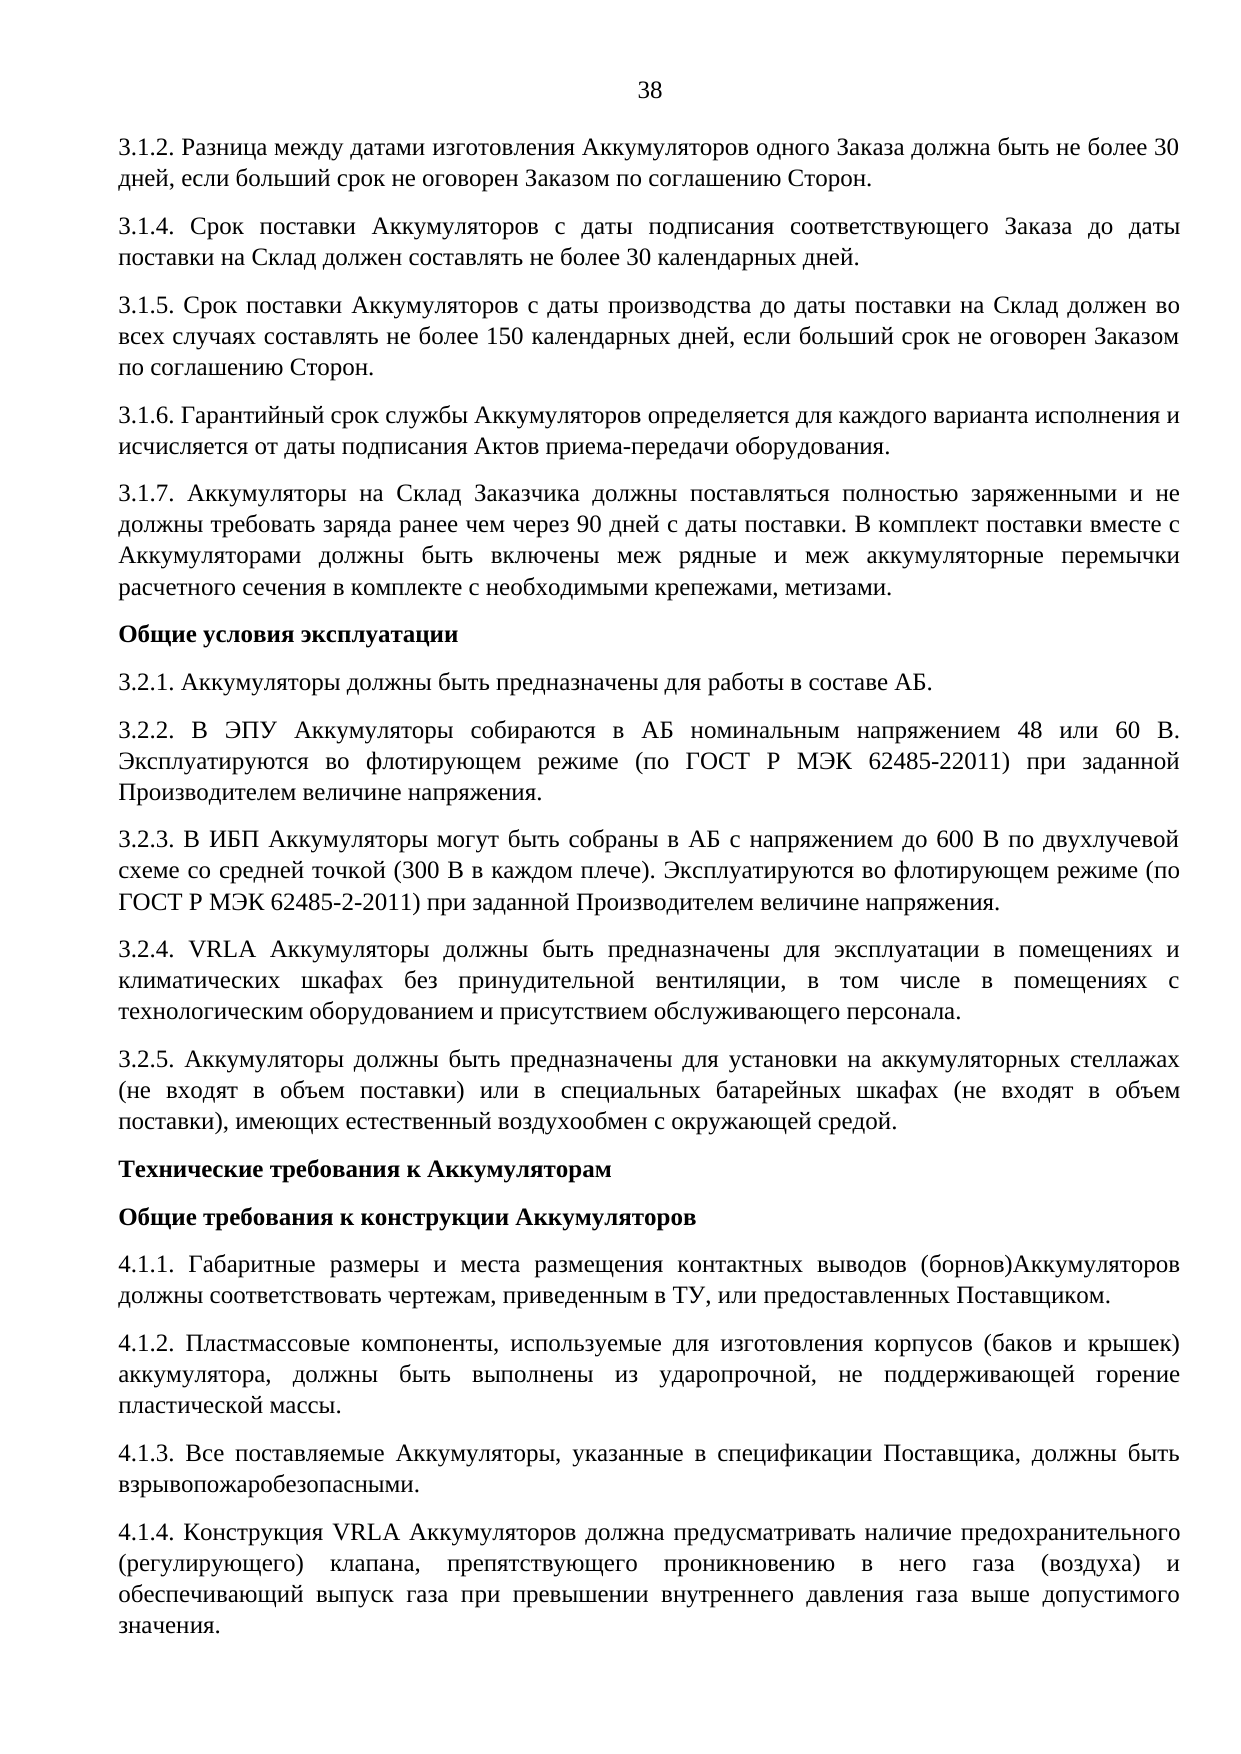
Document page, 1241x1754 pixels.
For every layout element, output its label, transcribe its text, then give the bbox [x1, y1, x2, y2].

text 4.1.2. Пластмассовые компоненты, используемые для изготовления корпусов (баков и крышек) аккумулятора, должны быть выполнены из ударопрочной, не поддерживающей горение пластической массы. [118, 1328, 1181, 1419]
text 3.1.2. Разница между датами изготовления Аккумуляторов одного Заказа должна быть не более 30 дней, если больший срок не оговорен Заказом по соглашению Сторон. [118, 132, 1181, 192]
text 3.2.5. Аккумуляторы должны быть предназначены для установки на аккумуляторных стеллажах (не входят в объем поставки) или в специальных батарейных шкафах (не входят в объем поставки), имеющих естественный воздухообмен с окружающей средой. [118, 1044, 1181, 1135]
text 3.1.4. Срок поставки Аккумуляторов с даты подписания соответствующего Заказа до даты поставки на Склад должен составлять не более 30 календарных дней. [118, 211, 1181, 271]
text 4.1.1. Габаритные размеры и места размещения контактных выводов (борнов)Аккумуляторов должны соответствовать чертежам, приведенным в ТУ, или предоставленных Поставщиком. [118, 1249, 1181, 1309]
text 4.1.4. Конструкция VRLA Аккумуляторов должна предусматривать наличие предохранительного (регулирующего) клапана, препятствующего проникновению в него газа (воздуха) и обеспечивающий выпуск газа при превышении внутреннего давления газа выше допустимого значения. [118, 1517, 1181, 1638]
text 3.2.1. Аккумуляторы должны быть предназначены для работы в составе АБ. [118, 667, 1181, 696]
text Общие требования к конструкции Аккумуляторов [118, 1202, 1181, 1230]
text 3.1.7. Аккумуляторы на Склад Заказчика должны поставляться полностью заряженными и не должны требовать заряда ранее чем через 90 дней с даты поставки. В комплект поставки вместе с Аккумуляторами должны быть включены меж рядные и меж аккумуляторные перемычки расчетного сечения в комплекте с необходимыми крепежами, метизами. [118, 478, 1181, 600]
text 3.1.6. Гарантийный срок службы Аккумуляторов определяется для каждого варианта исполнения и исчисляется от даты подписания Актов приема-передачи оборудования. [118, 400, 1181, 459]
text 3.2.4. VRLA Аккумуляторы должны быть предназначены для эксплуатации в помещениях и климатических шкафах без принудительной вентиляции, в том числе в помещениях с технологическим оборудованием и присутствием обслуживающего персонала. [118, 934, 1181, 1025]
text Технические требования к Аккумуляторам [118, 1154, 1181, 1183]
text Общие условия эксплуатации [118, 619, 1181, 648]
text 3.1.5. Срок поставки Аккумуляторов с даты производства до даты поставки на Склад должен во всех случаях составлять не более 150 календарных дней, если больший срок не оговорен Заказом по соглашению Сторон. [118, 290, 1181, 381]
text 3.2.3. В ИБП Аккумуляторы могут быть собраны в АБ с напряжением до 600 В по двухлучевой схеме со средней точкой (300 В в каждом плече). Эксплуатируются во флотирующем режиме (по ГОСТ Р МЭК 62485-2-2011) при заданной Производителем величине напряжения. [118, 824, 1181, 915]
text 3.2.2. В ЭПУ Аккумуляторы собираются в АБ номинальным напряжением 48 или 60 В. Эксплуатируются во флотирующем режиме (по ГОСТ Р МЭК 62485-22011) при заданной Производителем величине напряжения. [118, 715, 1181, 806]
text 4.1.3. Все поставляемые Аккумуляторы, указанные в спецификации Поставщика, должны быть взрывопожаробезопасными. [118, 1438, 1181, 1498]
